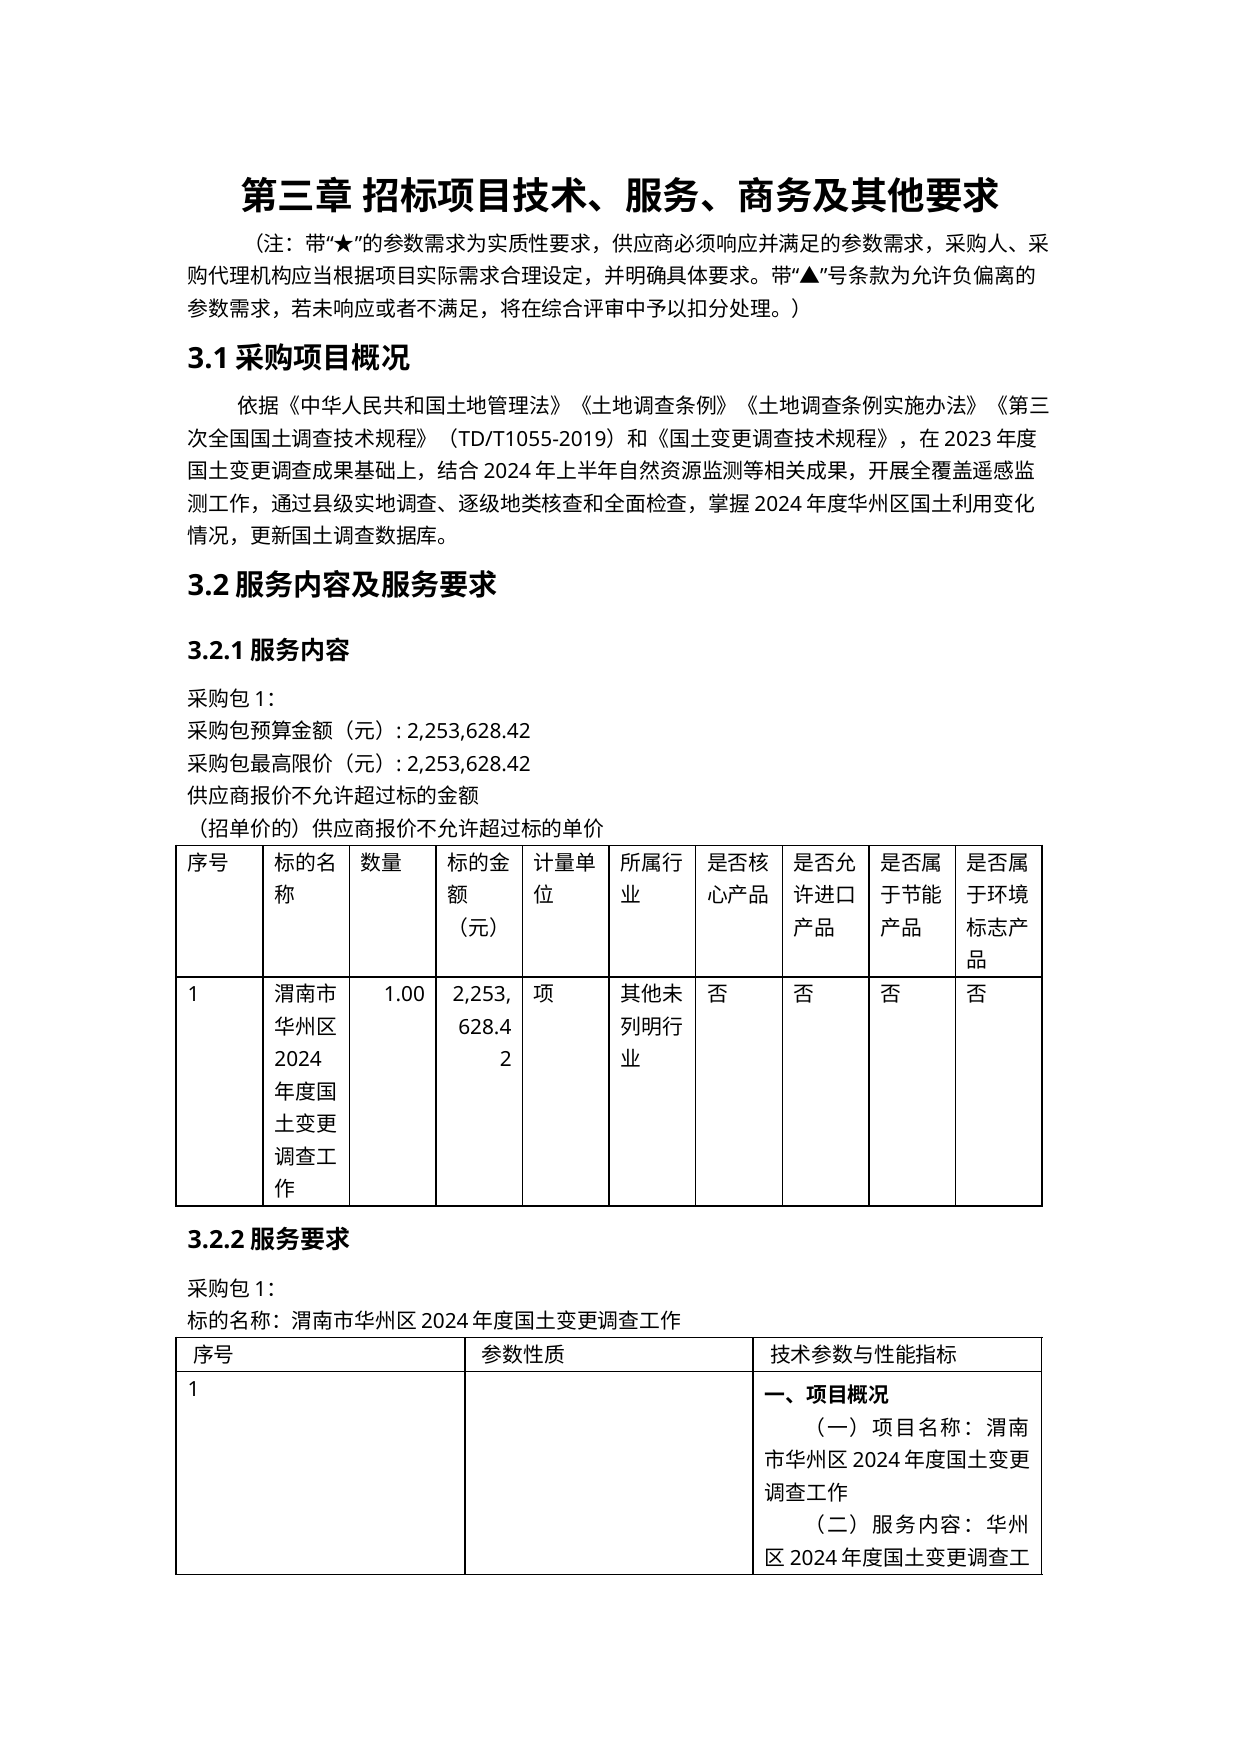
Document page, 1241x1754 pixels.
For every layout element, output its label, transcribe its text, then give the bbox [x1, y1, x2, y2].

table_cell 项 [523, 978, 608, 1205]
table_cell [754, 1372, 1041, 1573]
table_header 技术参数与性能指标 [754, 1338, 1041, 1371]
table_cell 2,253,628.42 [437, 978, 522, 1205]
text 3.2.2服务要求 [187, 1207, 1053, 1272]
table_cell [466, 1372, 752, 1573]
text 采购包最高限价（元）: 2,253,628.42 [187, 747, 1053, 779]
table_cell 否 [956, 978, 1041, 1205]
text （注：带“★”的参数需求为实质性要求，供应商必须响应并满足的参数需求，采购人、采购代理机构应当根据项目实际需求合理设定，并明确具体要求。带“▲”号条款为允许负偏离的参数需求，若未响应或者不满足，将在综合评审中予以扣分处理。） [187, 227, 1053, 324]
text 3.1采购项目概况 [187, 324, 1053, 389]
table_header 标的金额 （元） [437, 846, 522, 976]
table_header 参数性质 [466, 1338, 752, 1371]
table_cell 1 [177, 978, 262, 1205]
table_header 是否属于环境标志产品 [956, 846, 1041, 976]
text 3.2.1服务内容 [187, 617, 1053, 682]
table_header 标的名称 [264, 846, 349, 976]
text 采购包1： [187, 682, 1053, 714]
table_cell 否 [696, 978, 782, 1205]
text 第三章 招标项目技术、服务、商务及其他要求 [187, 162, 1053, 227]
table_cell 1.00 [350, 978, 435, 1205]
text 采购包1： [187, 1272, 1053, 1304]
table_cell 1 [177, 1372, 464, 1573]
text 标的名称：渭南市华州区2024年度国土变更调查工作 [187, 1304, 1053, 1337]
table_header 是否允许进口产品 [783, 846, 868, 976]
table_cell 渭南市华州区2024年度国土变更调查工作 [264, 978, 349, 1205]
table_header 计量单位 [523, 846, 608, 976]
table_header 所属行业 [610, 846, 695, 976]
text （招单价的）供应商报价不允许超过标的单价 [187, 812, 1053, 844]
table_cell 否 [870, 978, 955, 1205]
text 供应商报价不允许超过标的金额 [187, 779, 1053, 812]
text 采购包预算金额（元）: 2,253,628.42 [187, 714, 1053, 747]
table_header 数量 [350, 846, 435, 976]
table_header 是否核心产品 [696, 846, 782, 976]
table_cell 其他未列明行业 [610, 978, 695, 1205]
table_cell 否 [783, 978, 868, 1205]
table_header 序号 [177, 1338, 464, 1371]
table_header 序号 [177, 846, 262, 976]
text 3.2服务内容及服务要求 [187, 552, 1053, 617]
table_header 是否属于节能产品 [870, 846, 955, 976]
text 依据《中华人民共和国土地管理法》《土地调查条例》《土地调查条例实施办法》《第三次全国国土调查技术规程》（TD/T1055-2019）和《国土变更调查技术规程》，在2023年度国土变更调查成果基础上，结合2024年上半年自然资源监测等相关成果，开展全覆盖遥感监测工作，通过县级实地调查、逐级地类核查和全面检查，掌握2024年度华州区国土利用变化情况，更新国土调查数据库。 [187, 389, 1053, 552]
